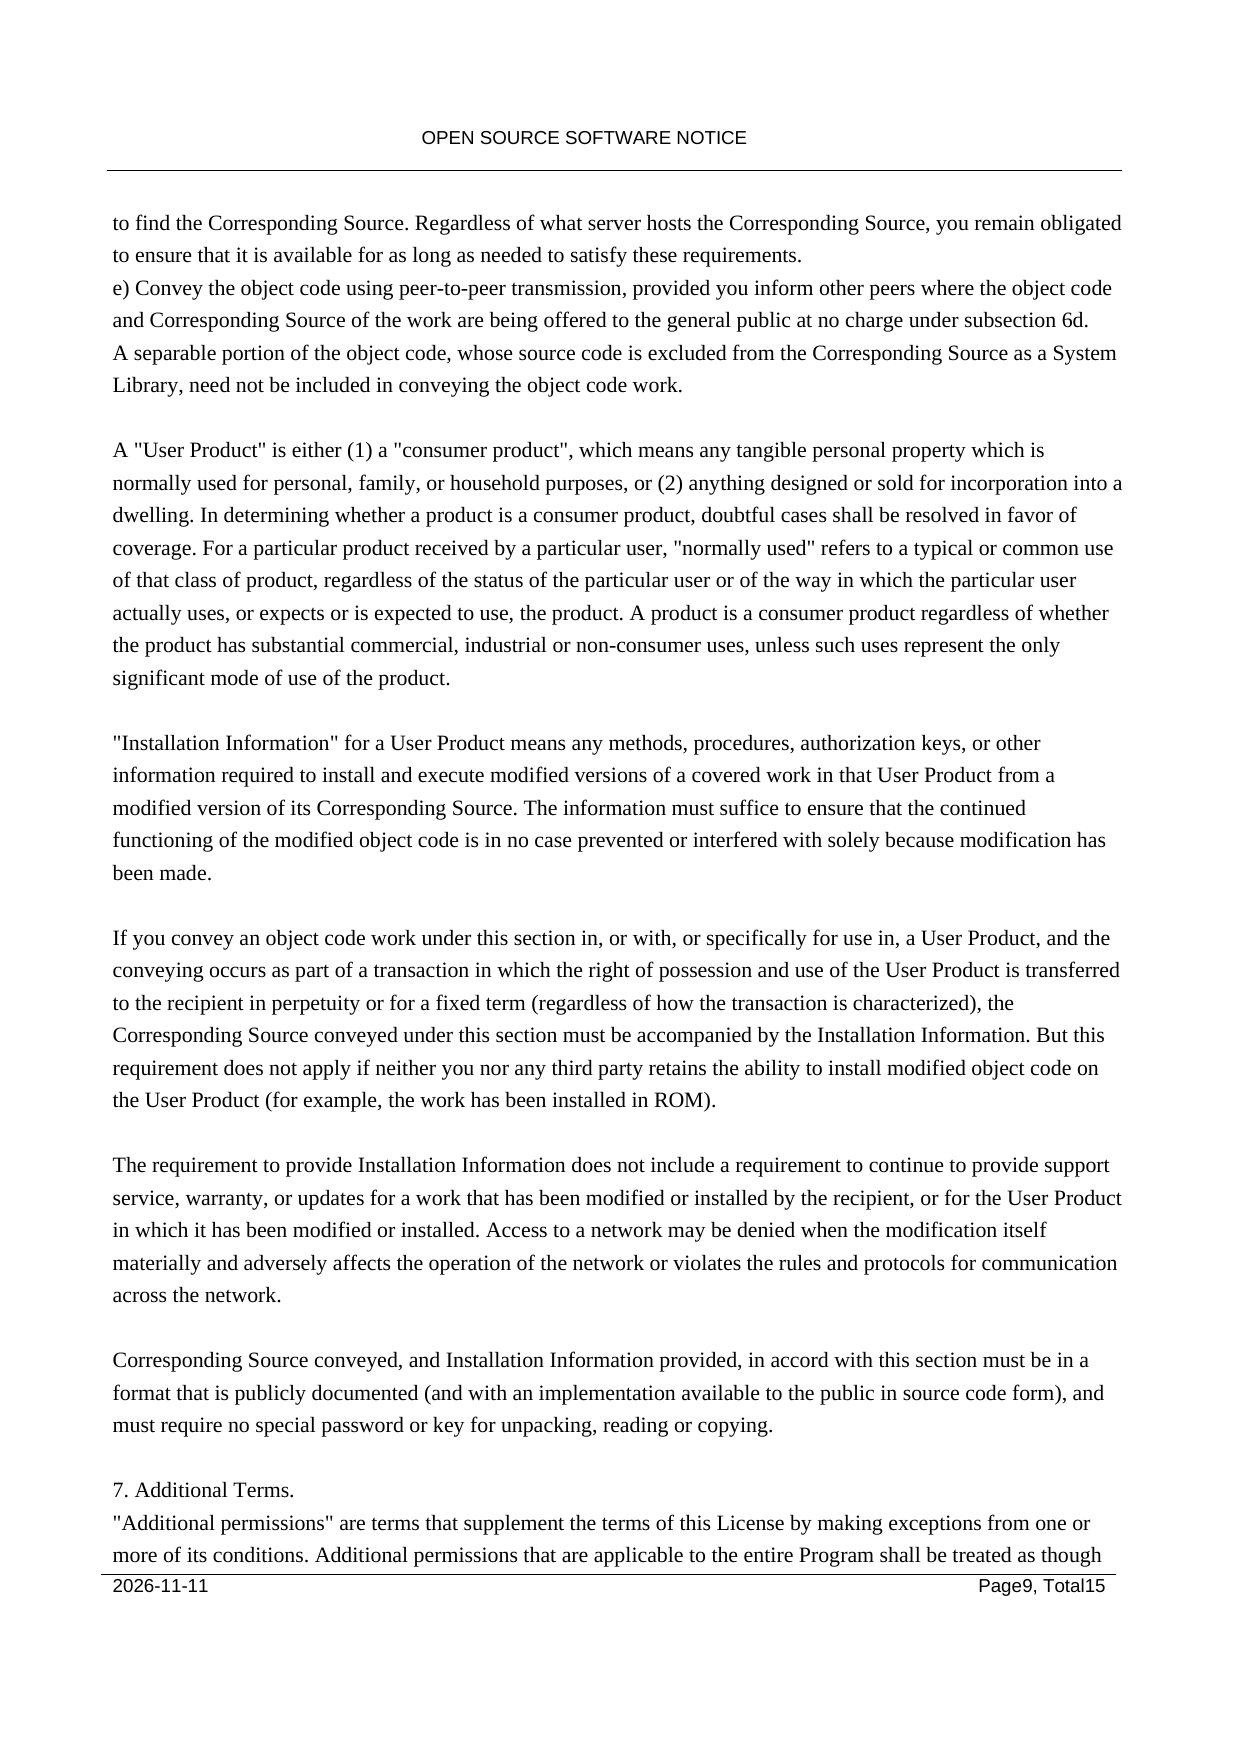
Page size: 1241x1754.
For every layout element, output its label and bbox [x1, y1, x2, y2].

text [112, 206, 1128, 1571]
